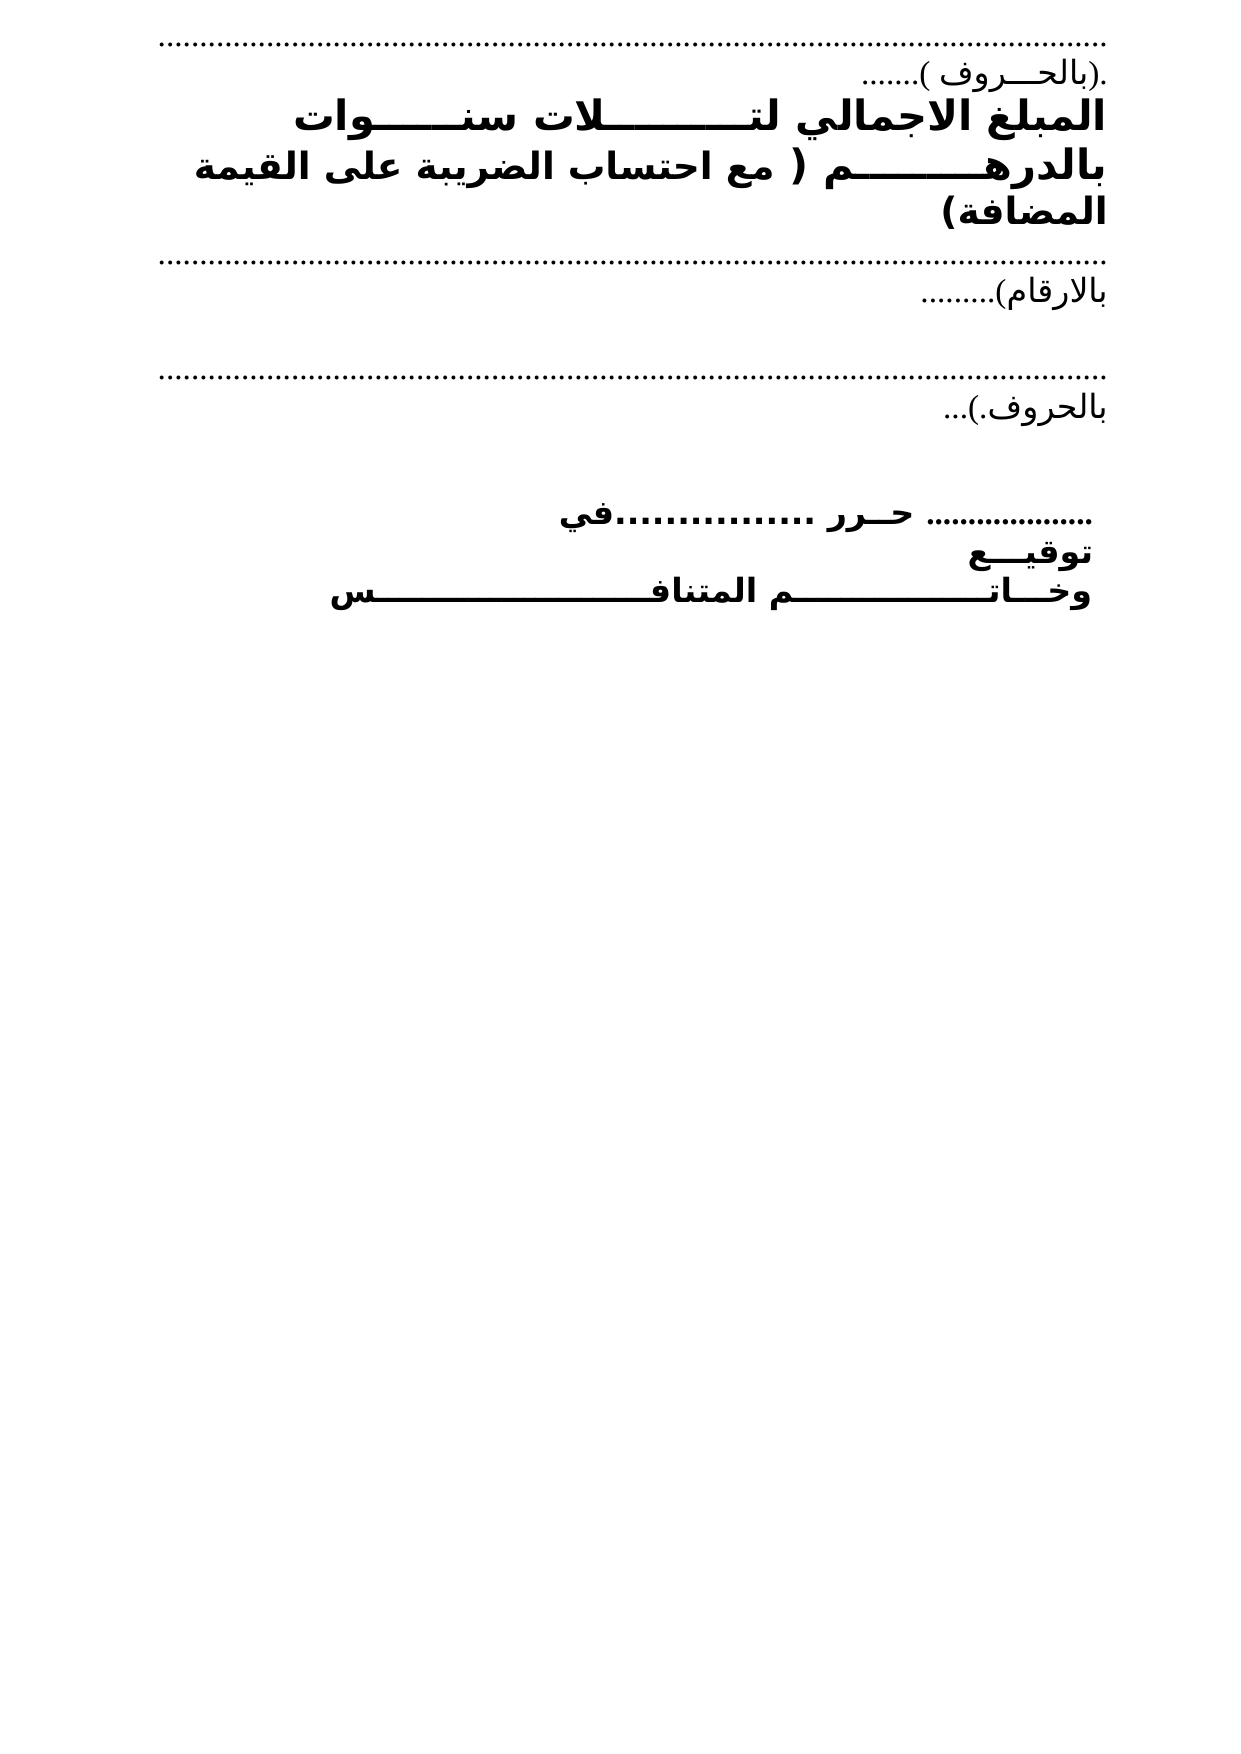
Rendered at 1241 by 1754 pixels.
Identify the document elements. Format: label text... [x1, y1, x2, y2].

text .....................................................................................................................(.بالحروف [136, 349, 1107, 426]
text ...........................................................................................................................(بالارقام [136, 233, 1107, 310]
text المبلغ الاجمالي لتــــــــــلات سنــــــوات بالدرهـــــــــم ( مع احتساب الضريبة على القيمة المضافة) [136, 92, 1107, 233]
text .........................................................................................................................( بالحـــروف). [136, 15, 1107, 92]
text حــرر ................في .................... [148, 464, 1093, 532]
text توقيـــع وخـــاتـــــــــــــــــم المتنافــــــــــــــــــــــــس [148, 532, 1093, 610]
